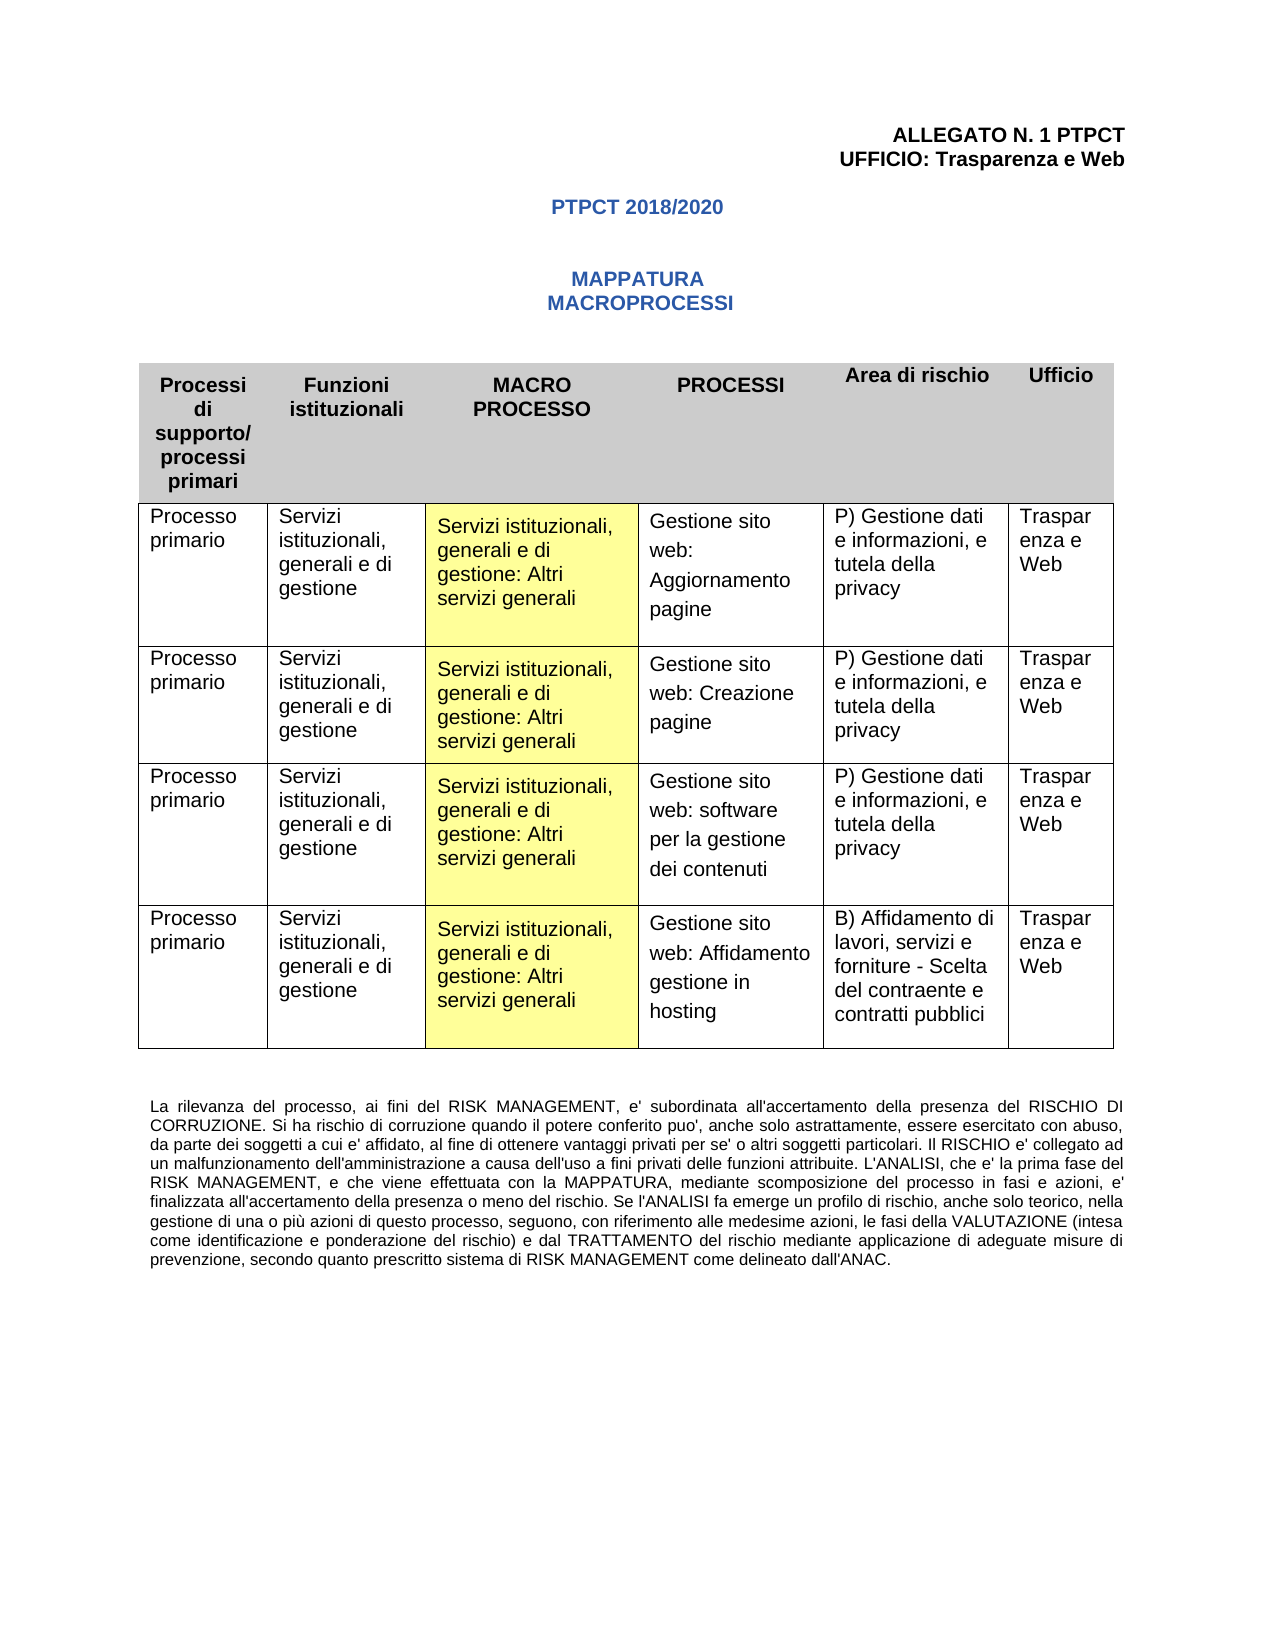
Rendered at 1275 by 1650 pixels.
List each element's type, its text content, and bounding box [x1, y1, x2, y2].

table_cell Processo primario [139, 504, 267, 646]
table_cell B) Affidamento di lavori, servizi e forniture - Scelta del contraente e contratti pubblici [824, 906, 1008, 1048]
table_cell Processo primario [139, 906, 267, 1048]
table_header MACRO PROCESSO [426, 363, 638, 503]
table_cell Servizi istituzionali, generali e di gestione: Altri servizi generali [426, 504, 638, 646]
table_header Ufficio [1008, 363, 1114, 503]
text UFFICIO: Trasparenza e Web [150, 147, 1125, 171]
table_cell Gestione sito web: software per la gestione dei contenuti [639, 764, 823, 905]
table_cell Trasparenza e Web [1009, 764, 1113, 905]
table_cell Gestione sito web: Aggiornamento pagine [639, 504, 823, 646]
text MAPPATURA [150, 267, 1125, 291]
table_cell Servizi istituzionali, generali e di gestione [268, 906, 425, 1048]
table_cell P) Gestione dati e informazioni, e tutela della privacy [824, 504, 1008, 646]
table_cell P) Gestione dati e informazioni, e tutela della privacy [824, 764, 1008, 905]
table_cell Trasparenza e Web [1009, 906, 1113, 1048]
table_cell Servizi istituzionali, generali e di gestione [268, 764, 425, 905]
table_cell Processo primario [139, 764, 267, 905]
table_cell Trasparenza e Web [1009, 647, 1113, 763]
text MACROPROCESSI [150, 291, 1125, 314]
table_cell Gestione sito web: Affidamento gestione in hosting [639, 906, 823, 1048]
table_cell Servizi istituzionali, generali e di gestione: Altri servizi generali [426, 906, 638, 1048]
table_cell Trasparenza e Web [1009, 504, 1113, 646]
table_cell Servizi istituzionali, generali e di gestione [268, 647, 425, 763]
table_cell Processo primario [139, 647, 267, 763]
text ALLEGATO N. 1 PTPCT [150, 123, 1125, 147]
table_cell Gestione sito web: Creazione pagine [639, 647, 823, 763]
text PTPCT 2018/2020 [150, 195, 1125, 219]
table_header PROCESSI [638, 363, 823, 503]
table_cell Servizi istituzionali, generali e di gestione [268, 504, 425, 646]
table_cell Servizi istituzionali, generali e di gestione: Altri servizi generali [426, 647, 638, 763]
table_cell Servizi istituzionali, generali e di gestione: Altri servizi generali [426, 764, 638, 905]
table_header Area di rischio [823, 363, 1008, 503]
table_header Processi di supporto/processi primari [139, 363, 267, 503]
text La rilevanza del processo, ai fini del RISK MANAGEMENT, e' subordinata all'accertamento della presenza del RISCHIO DI CORRUZIONE. Si ha rischio di corruzione quando il potere conferito puo', anche solo astrattamente, essere esercitato con abuso, da parte dei soggetti a cui e' affidato, al fine di ottenere vantaggi privati per se' o altri soggetti particolari. Il RISCHIO e' collegato ad un malfunzionamento dell'amministrazione a causa dell'uso a fini privati delle funzioni attribuite. L'ANALISI, che e' la prima fase del RISK MANAGEMENT, e che viene effettuata con la MAPPATURA, mediante scomposizione del processo in fasi e azioni, e' finalizzata all'accertamento della presenza o meno del rischio. Se l'ANALISI fa emerge un profilo di rischio, anche solo teorico, nella gestione di una o più azioni di questo processo, seguono, con riferimento alle medesime azioni, le fasi della VALUTAZIONE (intesa come identificazione e ponderazione del rischio) e dal TRATTAMENTO del rischio mediante applicazione di adeguate misure di prevenzione, secondo quanto prescritto sistema di RISK MANAGEMENT come delineato dall'ANAC. [150, 1096, 1125, 1269]
table_cell P) Gestione dati e informazioni, e tutela della privacy [824, 647, 1008, 763]
table_header Funzioni istituzionali [267, 363, 426, 503]
